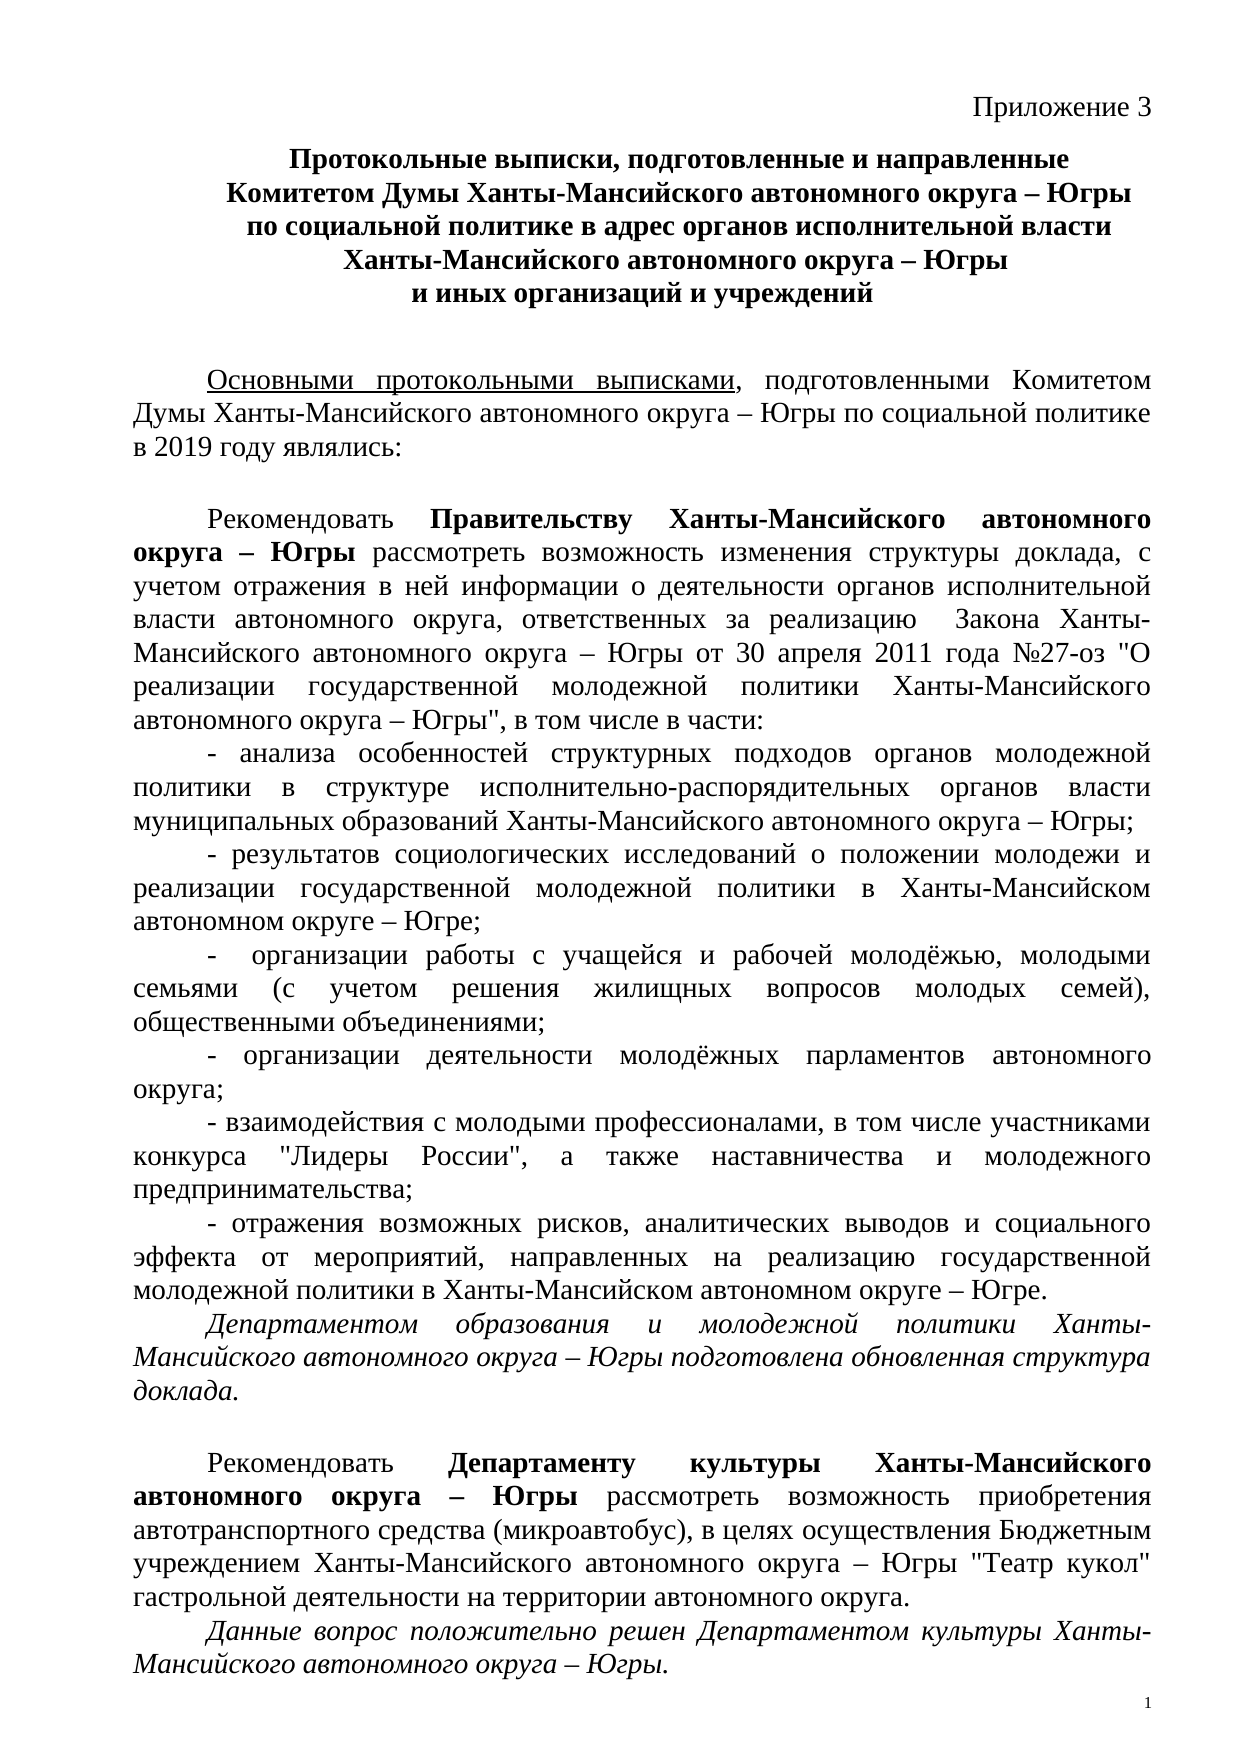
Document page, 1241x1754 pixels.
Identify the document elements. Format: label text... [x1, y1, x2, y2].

text Комитетом Думы Ханты-Мансийского автономного округа – Югры [133, 175, 1152, 208]
text - анализа особенностей структурных подходов органов молодежной политики в структуре исполнительно-распорядительных органов власти муниципальных образований Ханты-Мансийского автономного округа – Югры; [133, 736, 1152, 836]
text Данные вопрос положительно решен Департаментом культуры Ханты-Мансийского автономного округа – Югры. [133, 1613, 1152, 1680]
text Департаментом образования и молодежной политики Ханты-Мансийского автономного округа – Югры подготовлена обновленная структура доклада. [133, 1306, 1152, 1406]
text Основными протокольными выписками, подготовленными Комитетом Думы Ханты-Мансийского автономного округа – Югры по социальной политике в 2019 году являлись: [133, 362, 1152, 462]
text - взаимодействия с молодыми профессионалами, в том числе участниками конкурса "Лидеры России", а также наставничества и молодежного предпринимательства; [133, 1104, 1152, 1205]
text Приложение 3 [133, 89, 1152, 122]
text - организации деятельности молодёжных парламентов автономного округа; [133, 1037, 1152, 1104]
text - организации работы с учащейся и рабочей молодёжью, молодыми семьями (с учетом решения жилищных вопросов молодых семей), общественными объединениями; [133, 937, 1152, 1037]
text Протокольные выписки, подготовленные и направленные [133, 141, 1152, 175]
text Ханты-Мансийского автономного округа – Югры и иных организаций и учреждений [133, 242, 1152, 309]
text - отражения возможных рисков, аналитических выводов и социального эффекта от мероприятий, направленных на реализацию государственной молодежной политики в Ханты-Мансийском автономном округе – Югре. [133, 1205, 1152, 1306]
text по социальной политике в адрес органов исполнительной власти [133, 208, 1152, 242]
text Рекомендовать Правительству Ханты-Мансийского автономного округа – Югры рассмотреть возможность изменения структуры доклада, с учетом отражения в ней информации о деятельности органов исполнительной власти автономного округа, ответственных за реализацию Закона Ханты-Мансийского автономного округа – Югры от 30 апреля 2011 года №27-оз "О реализации государственной молодежной политики Ханты-Мансийского автономного округа – Югры", в том числе в части: [133, 501, 1152, 736]
text - результатов социологических исследований о положении молодежи и реализации государственной молодежной политики в Ханты-Мансийском автономном округе – Югре; [133, 836, 1152, 937]
text Рекомендовать Департаменту культуры Ханты-Мансийского автономного округа – Югры рассмотреть возможность приобретения автотранспортного средства (микроавтобус), в целях осуществления Бюджетным учреждением Ханты-Мансийского автономного округа – Югры "Театр кукол" гастрольной деятельности на территории автономного округа. [133, 1445, 1152, 1613]
